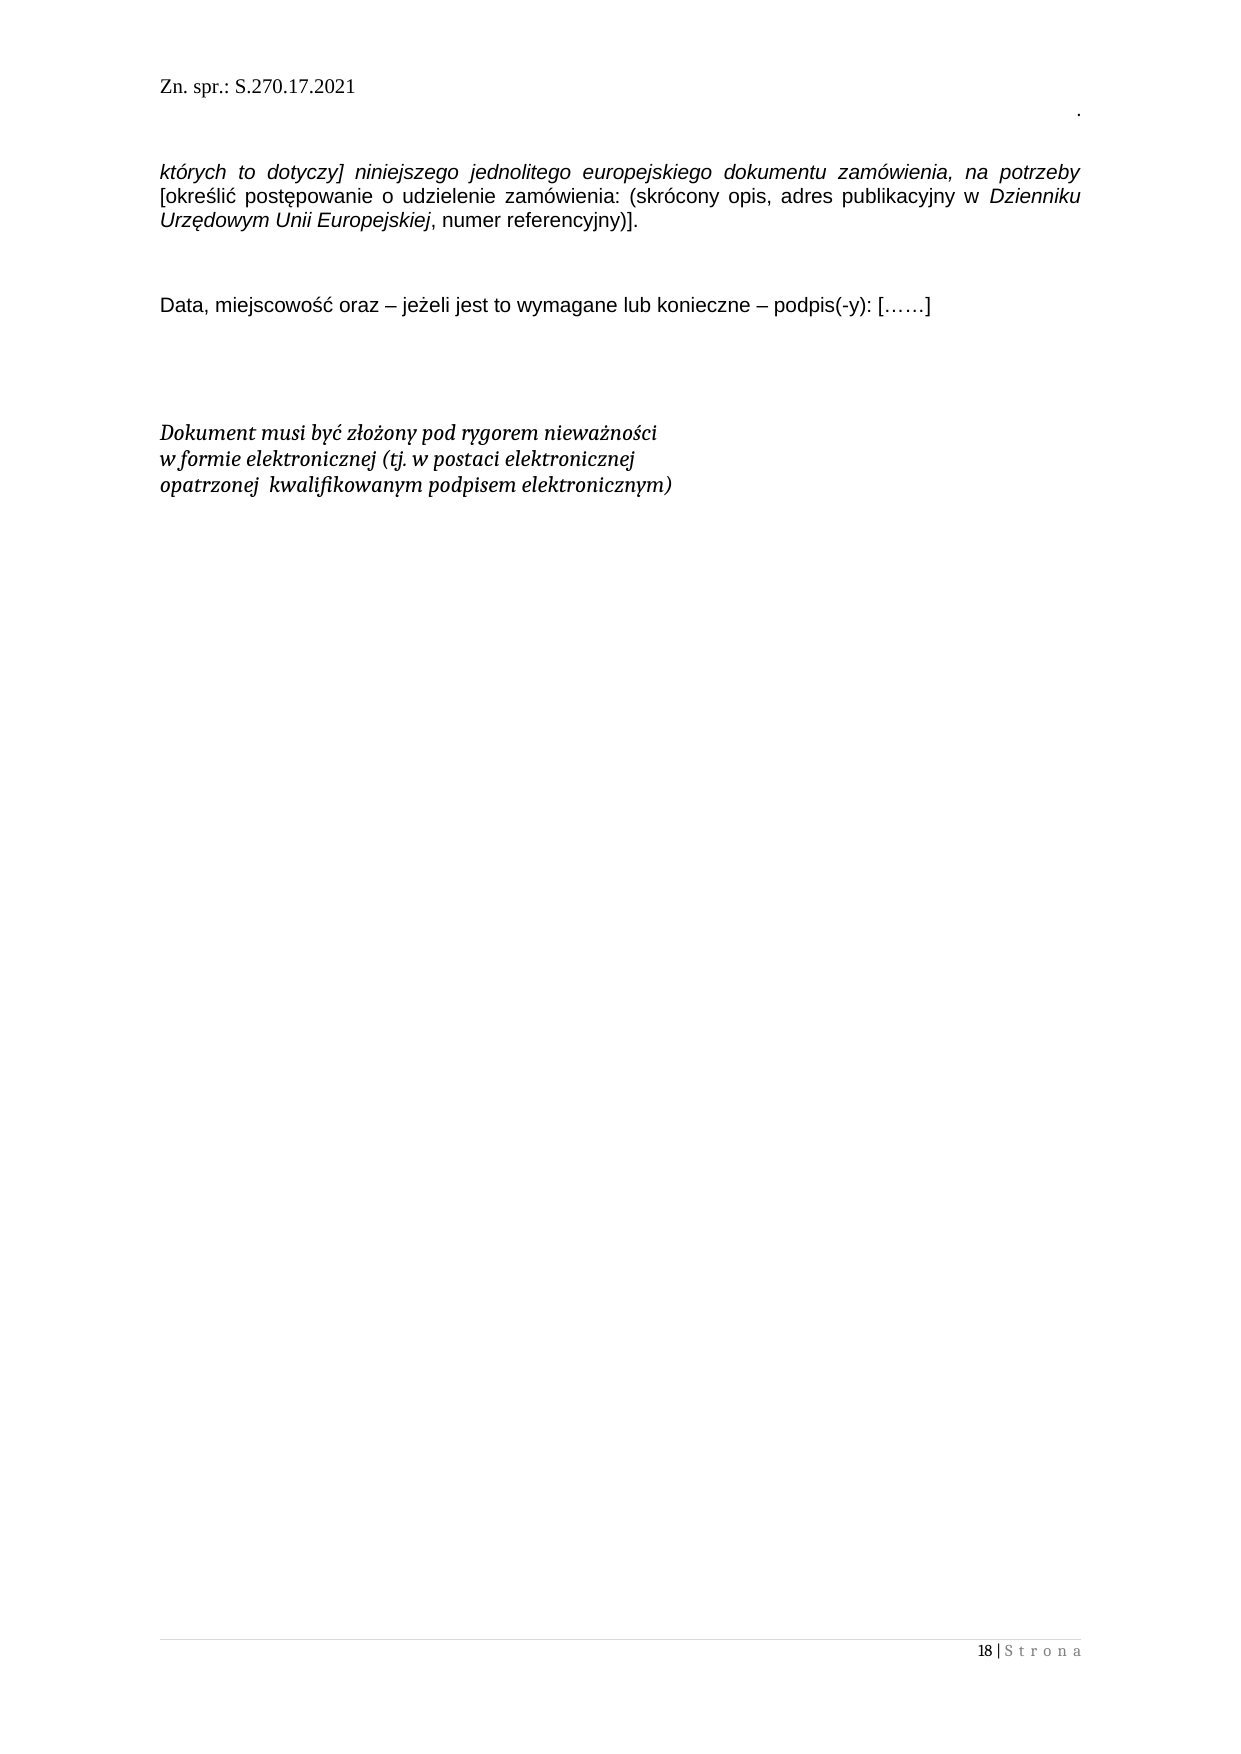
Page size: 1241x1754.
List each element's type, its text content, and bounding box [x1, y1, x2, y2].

text Data, miejscowość oraz – jeżeli jest to wymagane lub konieczne – podpis(-y): [……] [159, 293, 1081, 317]
text Dokument musi być złożony pod rygorem nieważności w formie elektronicznej (tj. w postaci elektronicznej opatrzonej kwalifikowanym podpisem elektronicznym) [159, 419, 1081, 499]
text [159, 159, 1081, 231]
